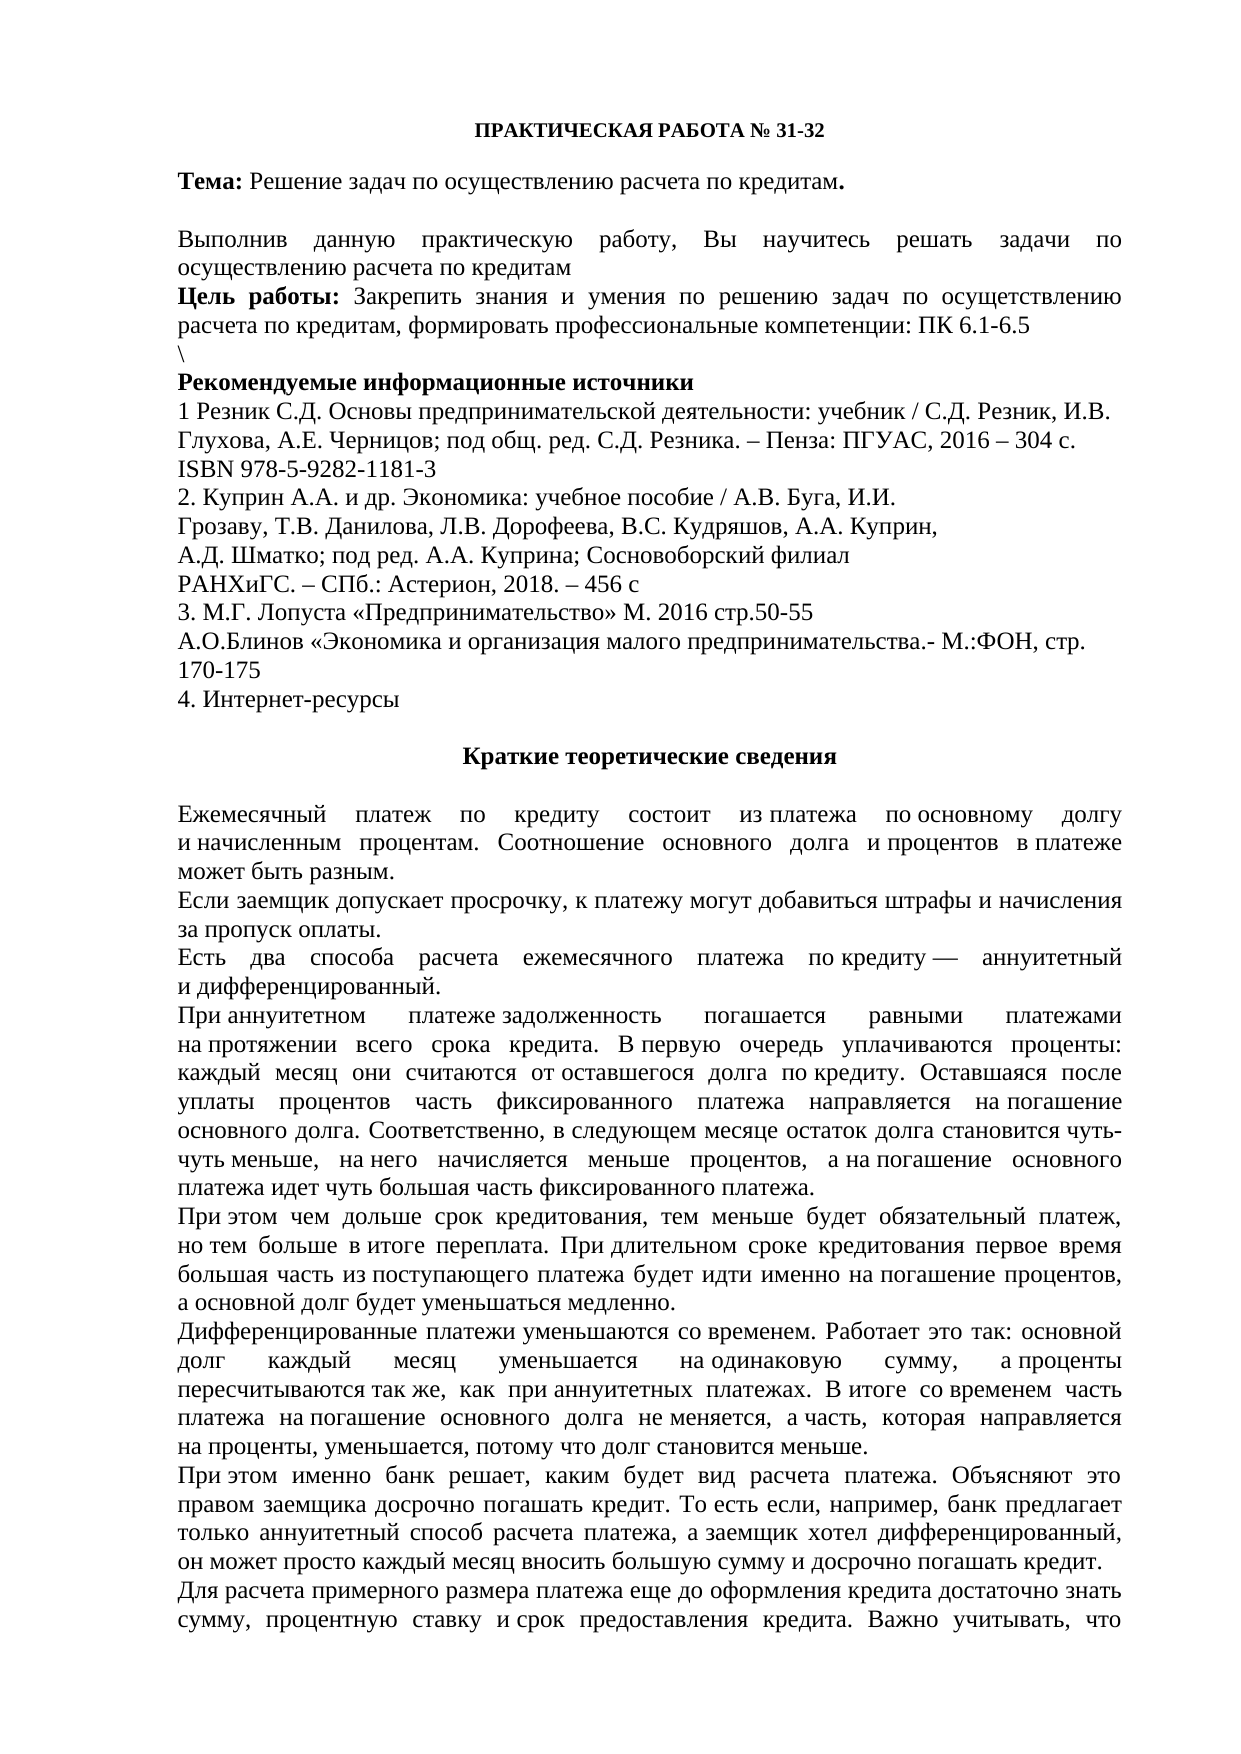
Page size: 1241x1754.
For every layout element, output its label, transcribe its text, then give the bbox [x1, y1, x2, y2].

text Цель работы: Закрепить знания и умения по решению задач по осущетствлению расчета по кредитам, формировать профессиональные компетенции: ПК 6.1-6.5 [177, 281, 1122, 339]
text Тема: Решение задач по осуществлению расчета по кредитам. [177, 166, 1122, 195]
text Дифференцированные платежи уменьшаются со временем. Работает это так: основной долг каждый месяц уменьшается на одинаковую сумму, а проценты пересчитываются так же, как при аннуитетных платежах. В итоге со временем часть платежа на погашение основного долга не меняется, а часть, которая направляется на проценты, уменьшается, потому что долг становится меньше. [177, 1316, 1122, 1460]
text 1 Резник С.Д. Основы предпринимательской деятельности: учебник / С.Д. Резник, И.В. Глухова, А.Е. Черницов; под общ. ред. С.Д. Резника. – Пенза: ПГУАС, 2016 – 304 с. ISBN 978-5-9282-1181-3 [177, 396, 1122, 482]
text Рекомендуемые информационные источники [177, 367, 1122, 396]
text ПРАКТИЧЕСКАЯ РАБОТА № 31-32 [177, 118, 1122, 142]
text Грозаву, Т.В. Данилова, Л.В. Дорофеева, В.С. Кудряшов, А.А. Куприн, [177, 511, 1122, 540]
text А.О.Блинов «Экономика и организация малого предпринимательства.- М.:ФОН, стр. 170-175 [177, 626, 1122, 684]
text \ [177, 339, 1122, 367]
text Краткие теоретические сведения [177, 741, 1122, 770]
text 3. М.Г. Лопуста «Предпринимательство» М. 2016 стр.50-55 [177, 597, 1122, 626]
text Если заемщик допускает просрочку, к платежу могут добавиться штрафы и начисления за пропуск оплаты. [177, 885, 1122, 942]
text РАНХиГС. – СПб.: Астерион, 2018. – 456 с [177, 569, 1122, 597]
text При аннуитетном платеже задолженность погашается равными платежами на протяжении всего срока кредита. В первую очередь уплачиваются проценты: каждый месяц они считаются от оставшегося долга по кредиту. Оставшаяся после уплаты процентов часть фиксированного платежа направляется на погашение основного долга. Соответственно, в следующем месяце остаток долга становится чуть-чуть меньше, на него начисляется меньше процентов, а на погашение основного платежа идет чуть большая часть фиксированного платежа. [177, 1000, 1122, 1201]
text Ежемесячный платеж по кредиту состоит из платежа по основному долгу и начисленным процентам. Соотношение основного долга и процентов в платеже может быть разным. [177, 799, 1122, 885]
text 2. Куприн А.А. и др. Экономика: учебное пособие / А.В. Буга, И.И. [177, 482, 1122, 511]
text При этом именно банк решает, каким будет вид расчета платежа. Объясняют это правом заемщика досрочно погашать кредит. То есть если, например, банк предлагает только аннуитетный способ расчета платежа, а заемщик хотел дифференцированный, он может просто каждый месяц вносить большую сумму и досрочно погашать кредит. [177, 1460, 1122, 1575]
text Есть два способа расчета ежемесячного платежа по кредиту — аннуитетный и дифференцированный. [177, 942, 1122, 1000]
text Выполнив данную практическую работу, Вы научитесь решать задачи по осуществлению расчета по кредитам [177, 224, 1122, 281]
text При этом чем дольше срок кредитования, тем меньше будет обязательный платеж, но тем больше в итоге переплата. При длительном сроке кредитования первое время большая часть из поступающего платежа будет идти именно на погашение процентов, а основной долг будет уменьшаться медленно. [177, 1201, 1122, 1316]
text 4. Интернет-ресурсы [177, 684, 1122, 712]
text А.Д. Шматко; под ред. А.А. Куприна; Сосновоборский филиал [177, 540, 1122, 569]
